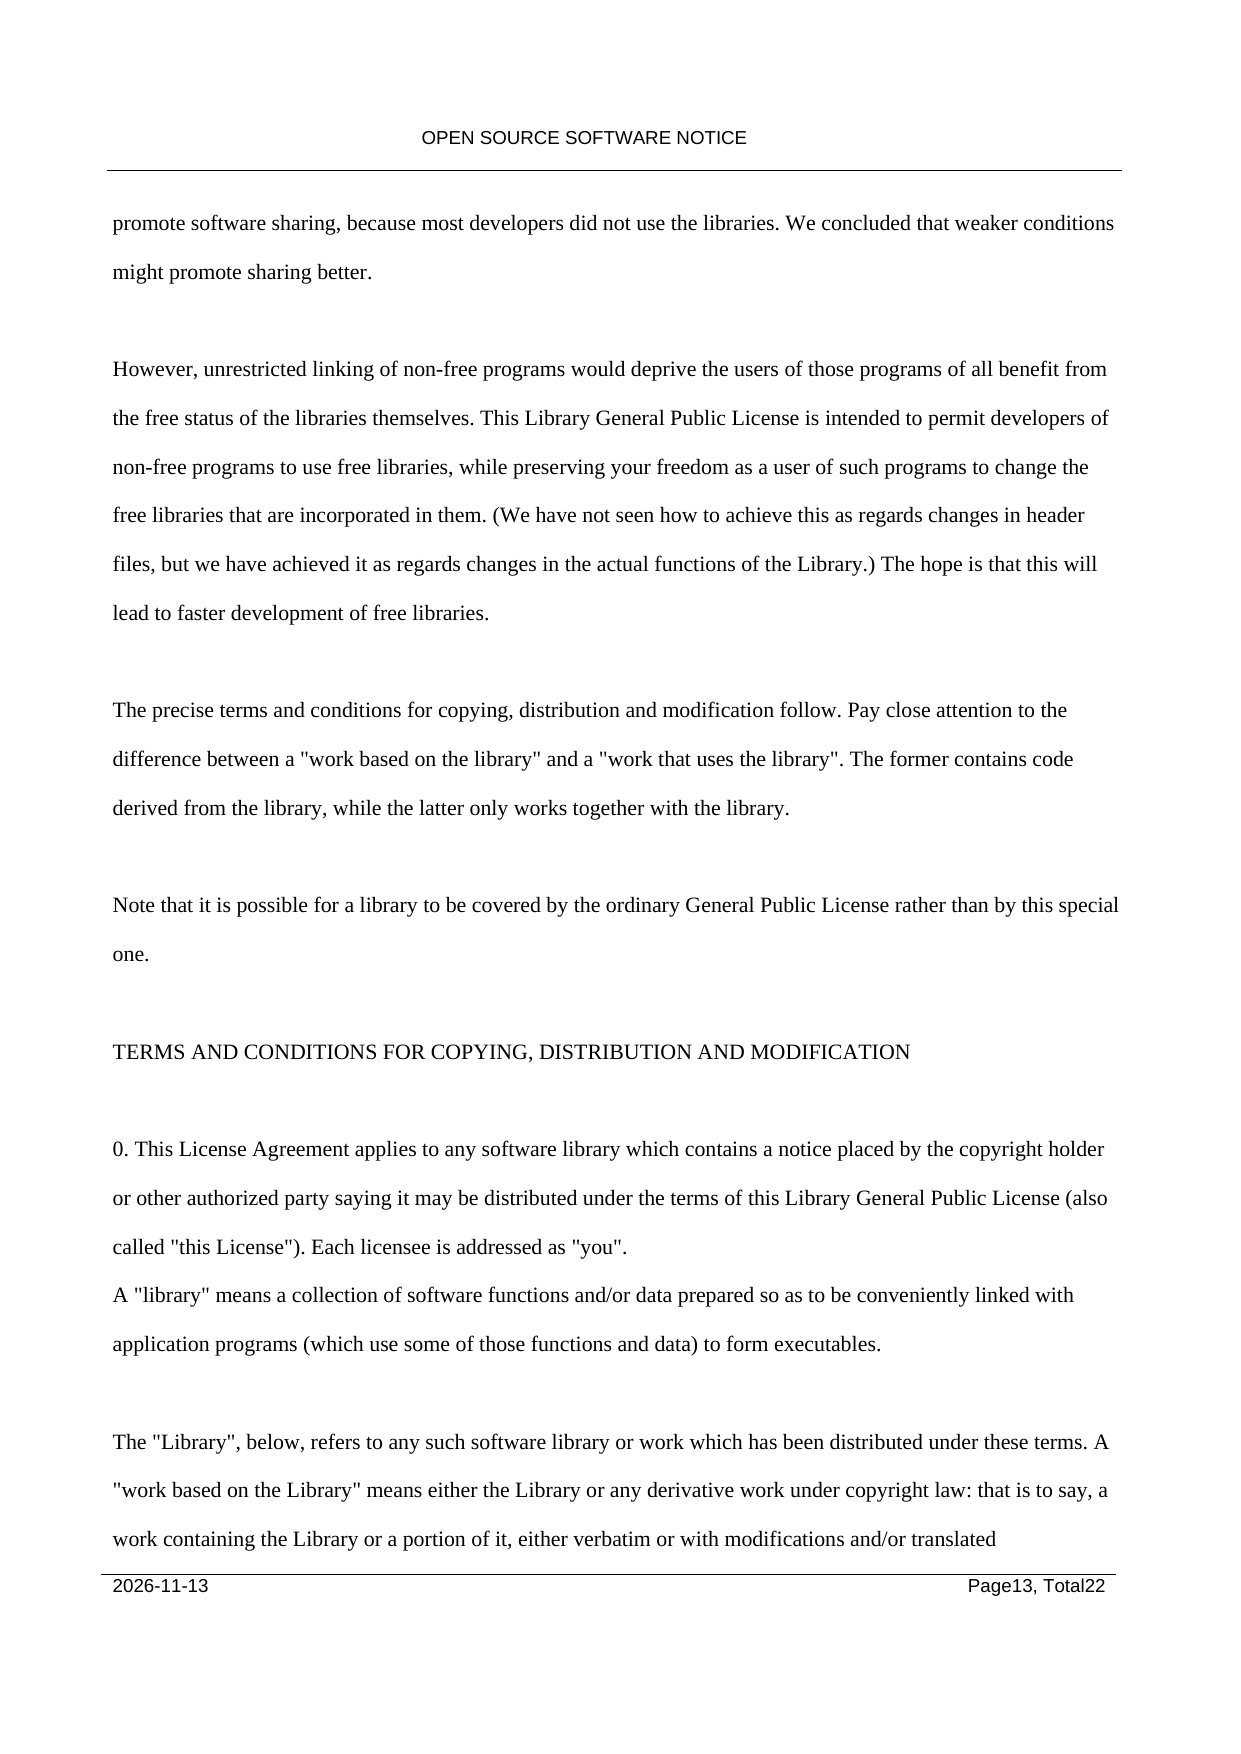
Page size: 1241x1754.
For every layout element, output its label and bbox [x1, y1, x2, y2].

text [112, 206, 1128, 1555]
